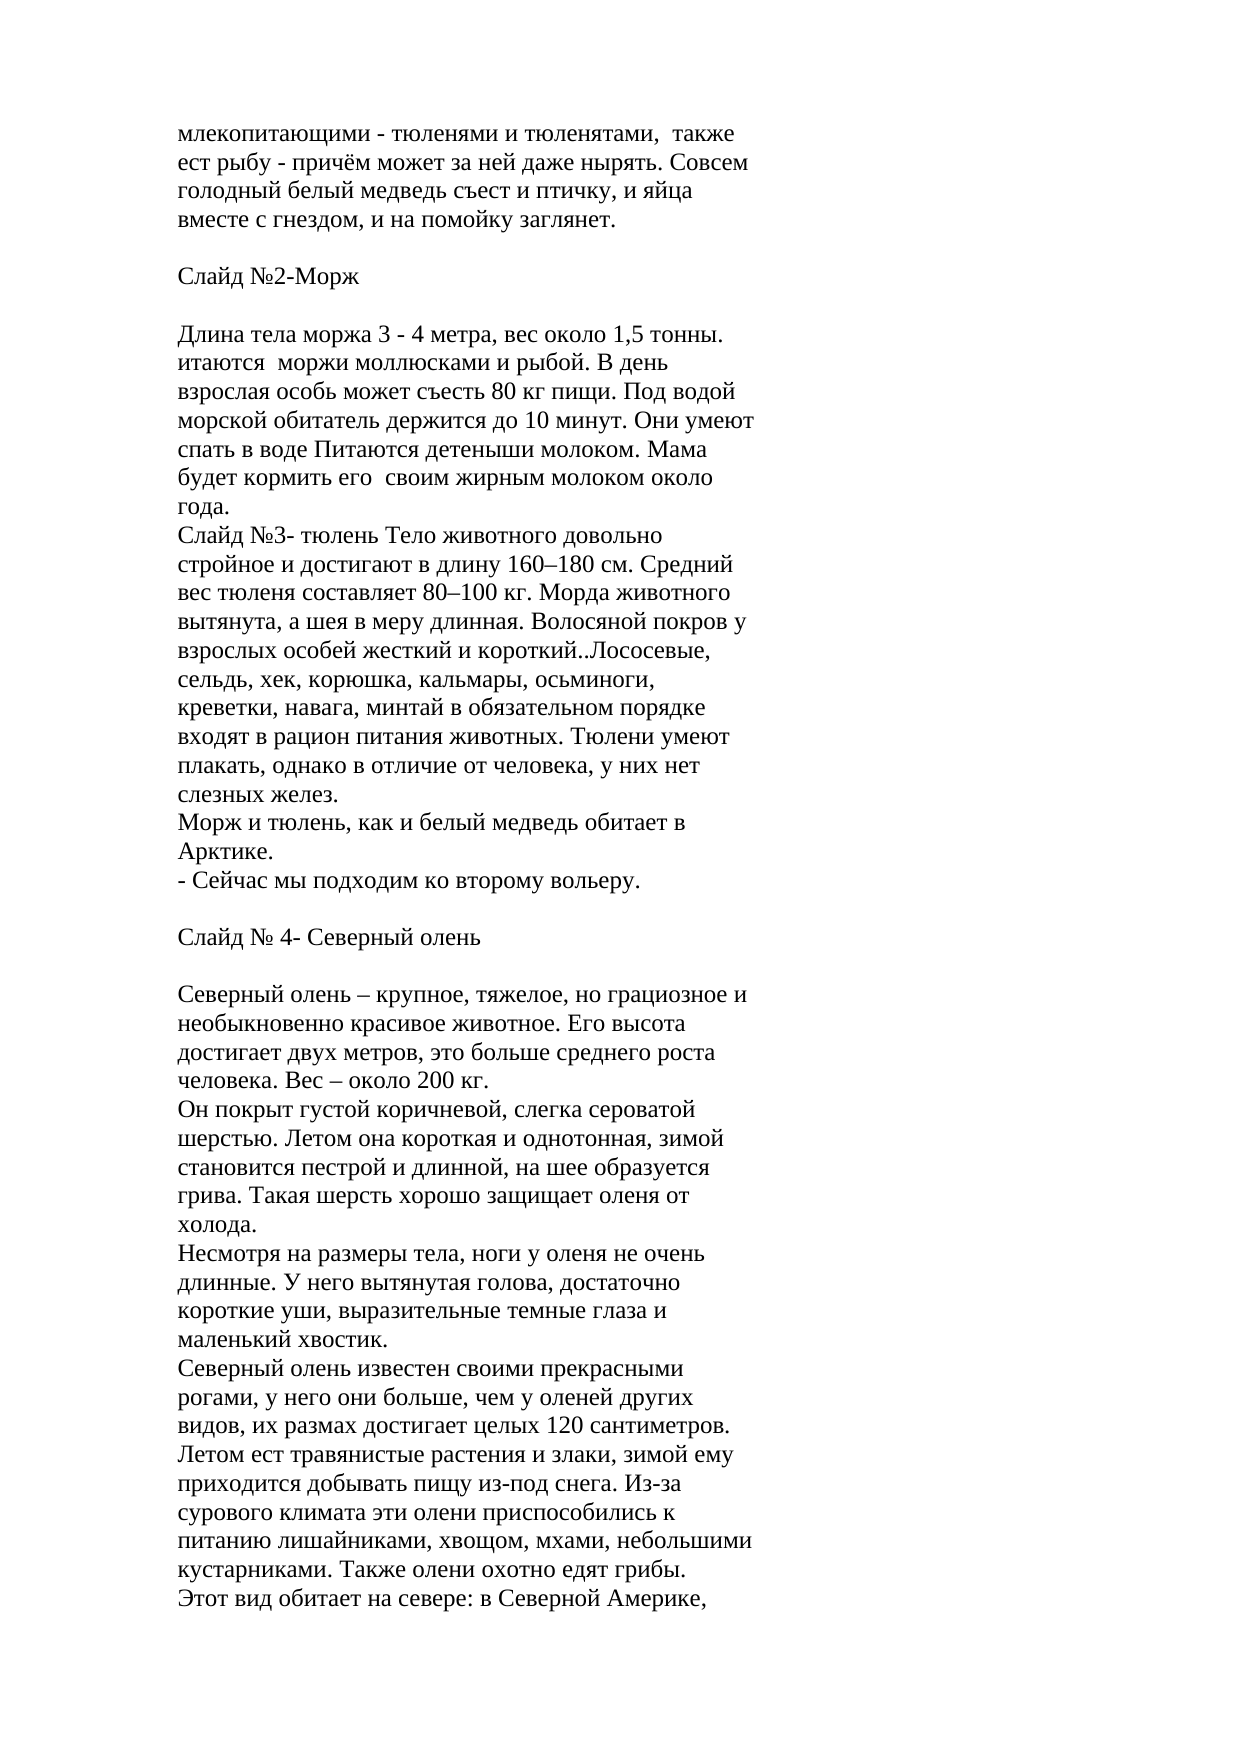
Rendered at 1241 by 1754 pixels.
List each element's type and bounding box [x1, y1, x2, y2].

table_cell [166, 118, 771, 1612]
